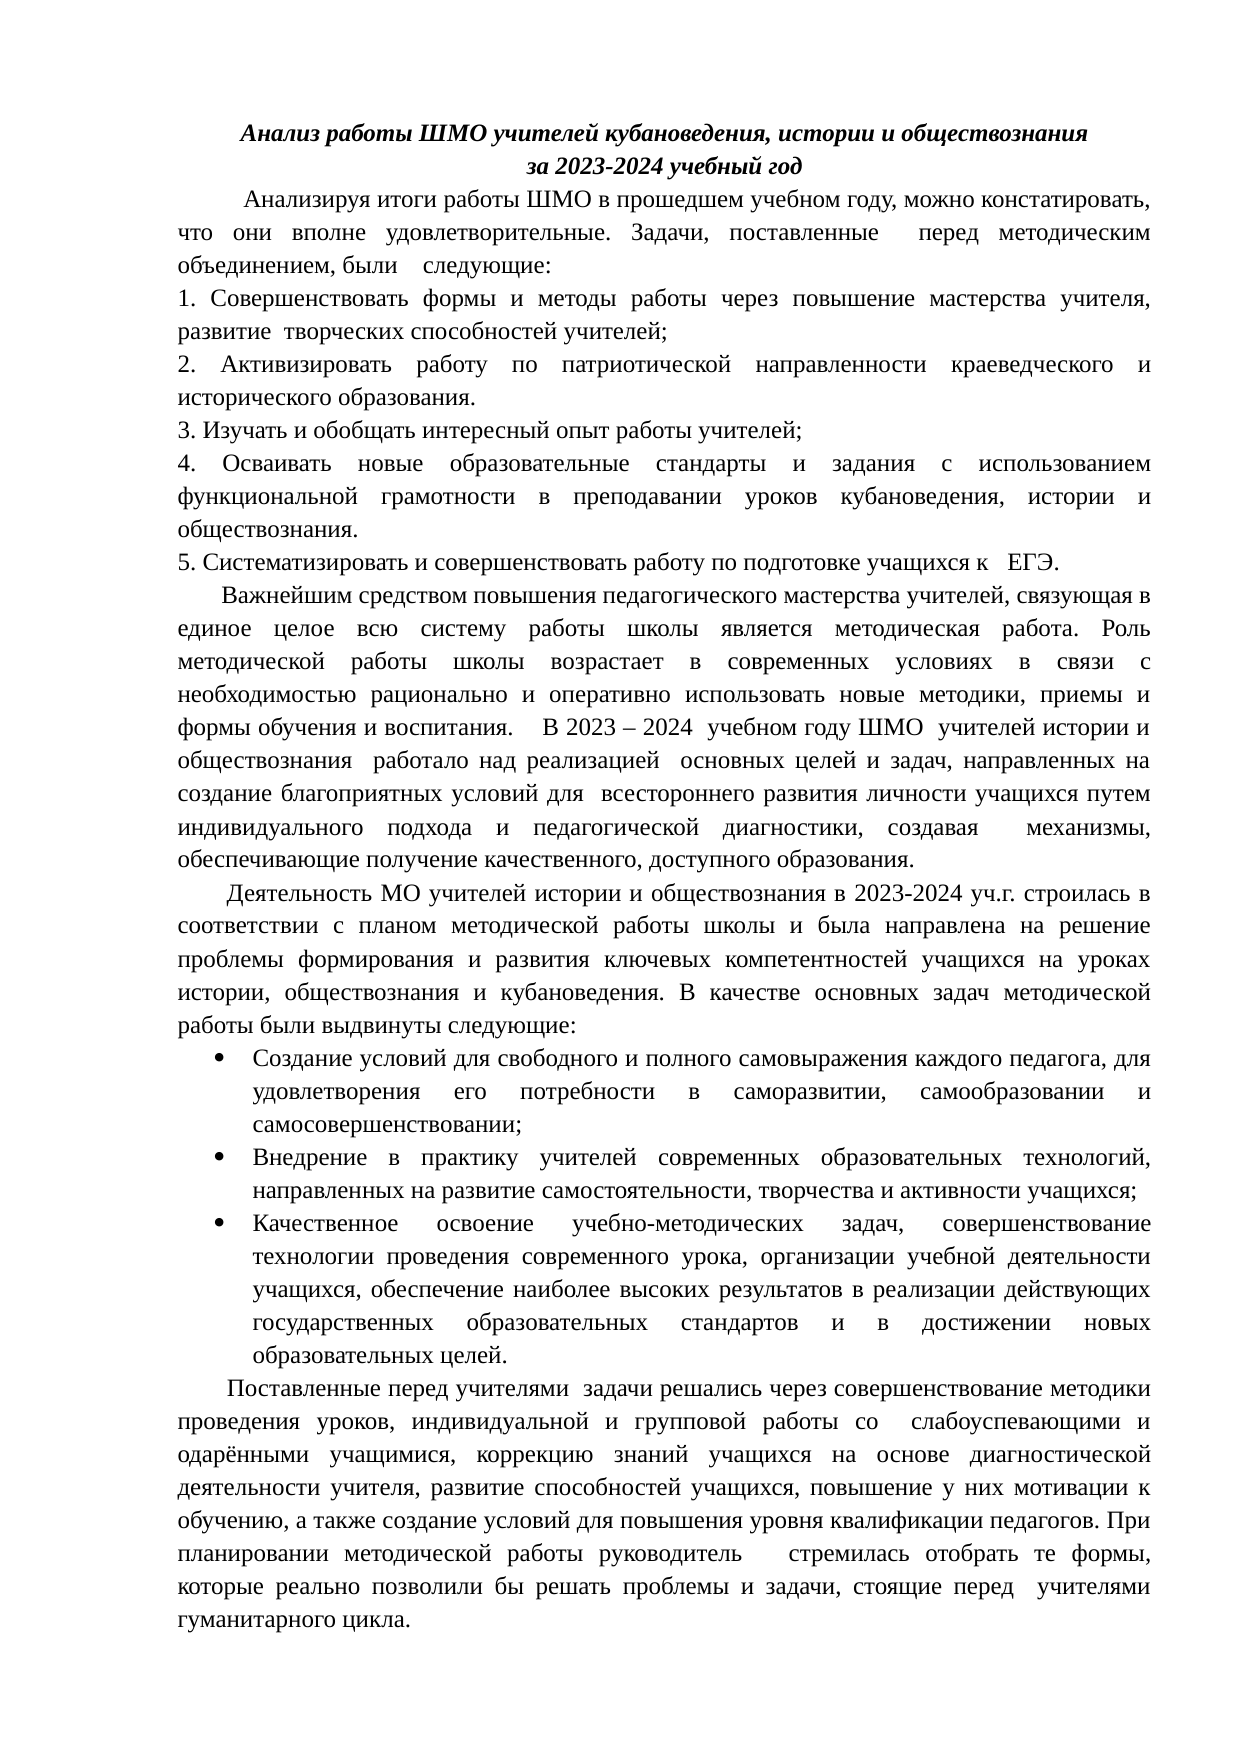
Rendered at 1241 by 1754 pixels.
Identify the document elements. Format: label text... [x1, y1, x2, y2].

list Качественное освоение учебно-методических задач, совершенствование технологии проведения современного урока, организации учебной деятельности учащихся, обеспечение наиболее высоких результатов в реализации действующих государственных образовательных стандартов и в достижении новых образовательных целей. [215, 1208, 1152, 1369]
text 5. Систематизировать и совершенствовать работу по подготовке учащихся к ЕГЭ. [177, 547, 1152, 576]
text 1. Совершенствовать формы и методы работы через повышение мастерства учителя, развитие творческих способностей учителей; [177, 283, 1152, 345]
text 4. Осваивать новые образовательные стандарты и задания с использованием функциональной грамотности в преподавании уроков кубановедения, истории и обществознания. [177, 448, 1152, 543]
list Внедрение в практику учителей современных образовательных технологий, направленных на развитие самостоятельности, творчества и активности учащихся; [215, 1142, 1152, 1203]
text Важнейшим средством повышения педагогического мастерства учителей, связующая в единое целое всю систему работы школы является методическая работа. Роль методической работы школы возрастает в современных условиях в связи с необходимостью рационально и оперативно использовать новые методики, приемы и формы обучения и воспитания. В 2023 – 2024 учебном году ШМО учителей истории и обществознания работало над реализацией основных целей и задач, направленных на создание благоприятных условий для всестороннего развития личности учащихся путем индивидуального подхода и педагогической диагностики, создавая механизмы, обеспечивающие получение качественного, доступного образования. [177, 580, 1152, 873]
text за 2023-2024 учебный год [177, 151, 1152, 180]
text Анализируя итоги работы ШМО в прошедшем учебном году, можно констатировать, что они вполне удовлетворительные. Задачи, поставленные перед методическим объединением, были следующие: [177, 184, 1152, 279]
text Деятельность МО учителей истории и обществознания в 2023-2024 уч.г. строилась в соответствии с планом методической работы школы и была направлена на решение проблемы формирования и развития ключевых компетентностей учащихся на уроках истории, обществознания и кубановедения. В качестве основных задач методической работы были выдвинуты следующие: [177, 878, 1152, 1038]
text 3. Изучать и обобщать интересный опыт работы учителей; [177, 415, 1152, 444]
list Создание условий для свободного и полного самовыражения каждого педагога, для удовлетворения его потребности в саморазвитии, самообразовании и самосовершенствовании; [215, 1043, 1152, 1137]
text Поставленные перед учителями задачи решались через совершенствование методики проведения уроков, индивидуальной и групповой работы со слабоуспевающими и одарёнными учащимися, коррекцию знаний учащихся на основе диагностической деятельности учителя, развитие способностей учащихся, повышение у них мотивации к обучению, а также создание условий для повышения уровня квалификации педагогов. При планировании методической работы руководитель стремилась отобрать те формы, которые реально позволили бы решать проблемы и задачи, стоящие перед учителями гуманитарного цикла. [177, 1373, 1152, 1633]
text Анализ работы ШМО учителей кубановедения, истории и обществознания [177, 118, 1152, 147]
text 2. Активизировать работу по патриотической направленности краеведческого и исторического образования. [177, 349, 1152, 411]
